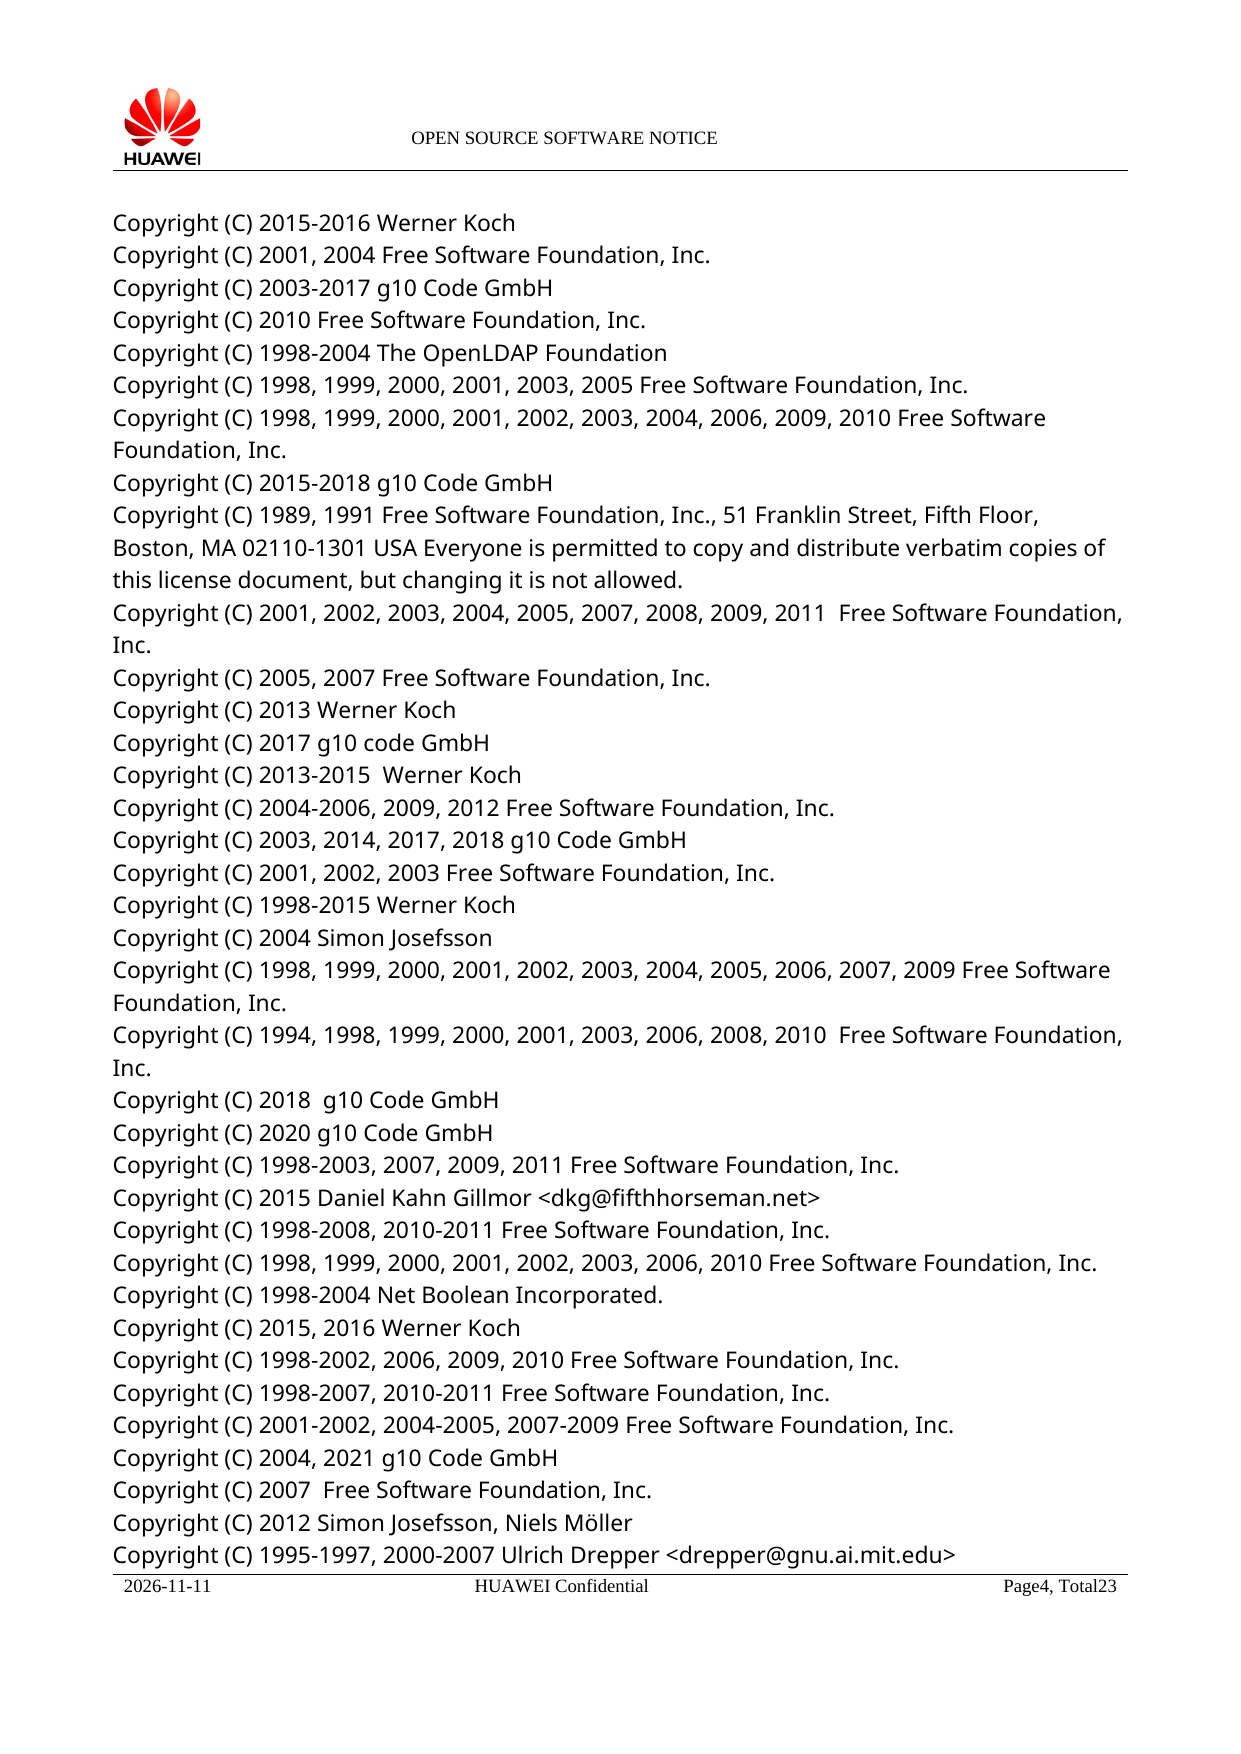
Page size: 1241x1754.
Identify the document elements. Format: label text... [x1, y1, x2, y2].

picture [124, 88, 201, 165]
